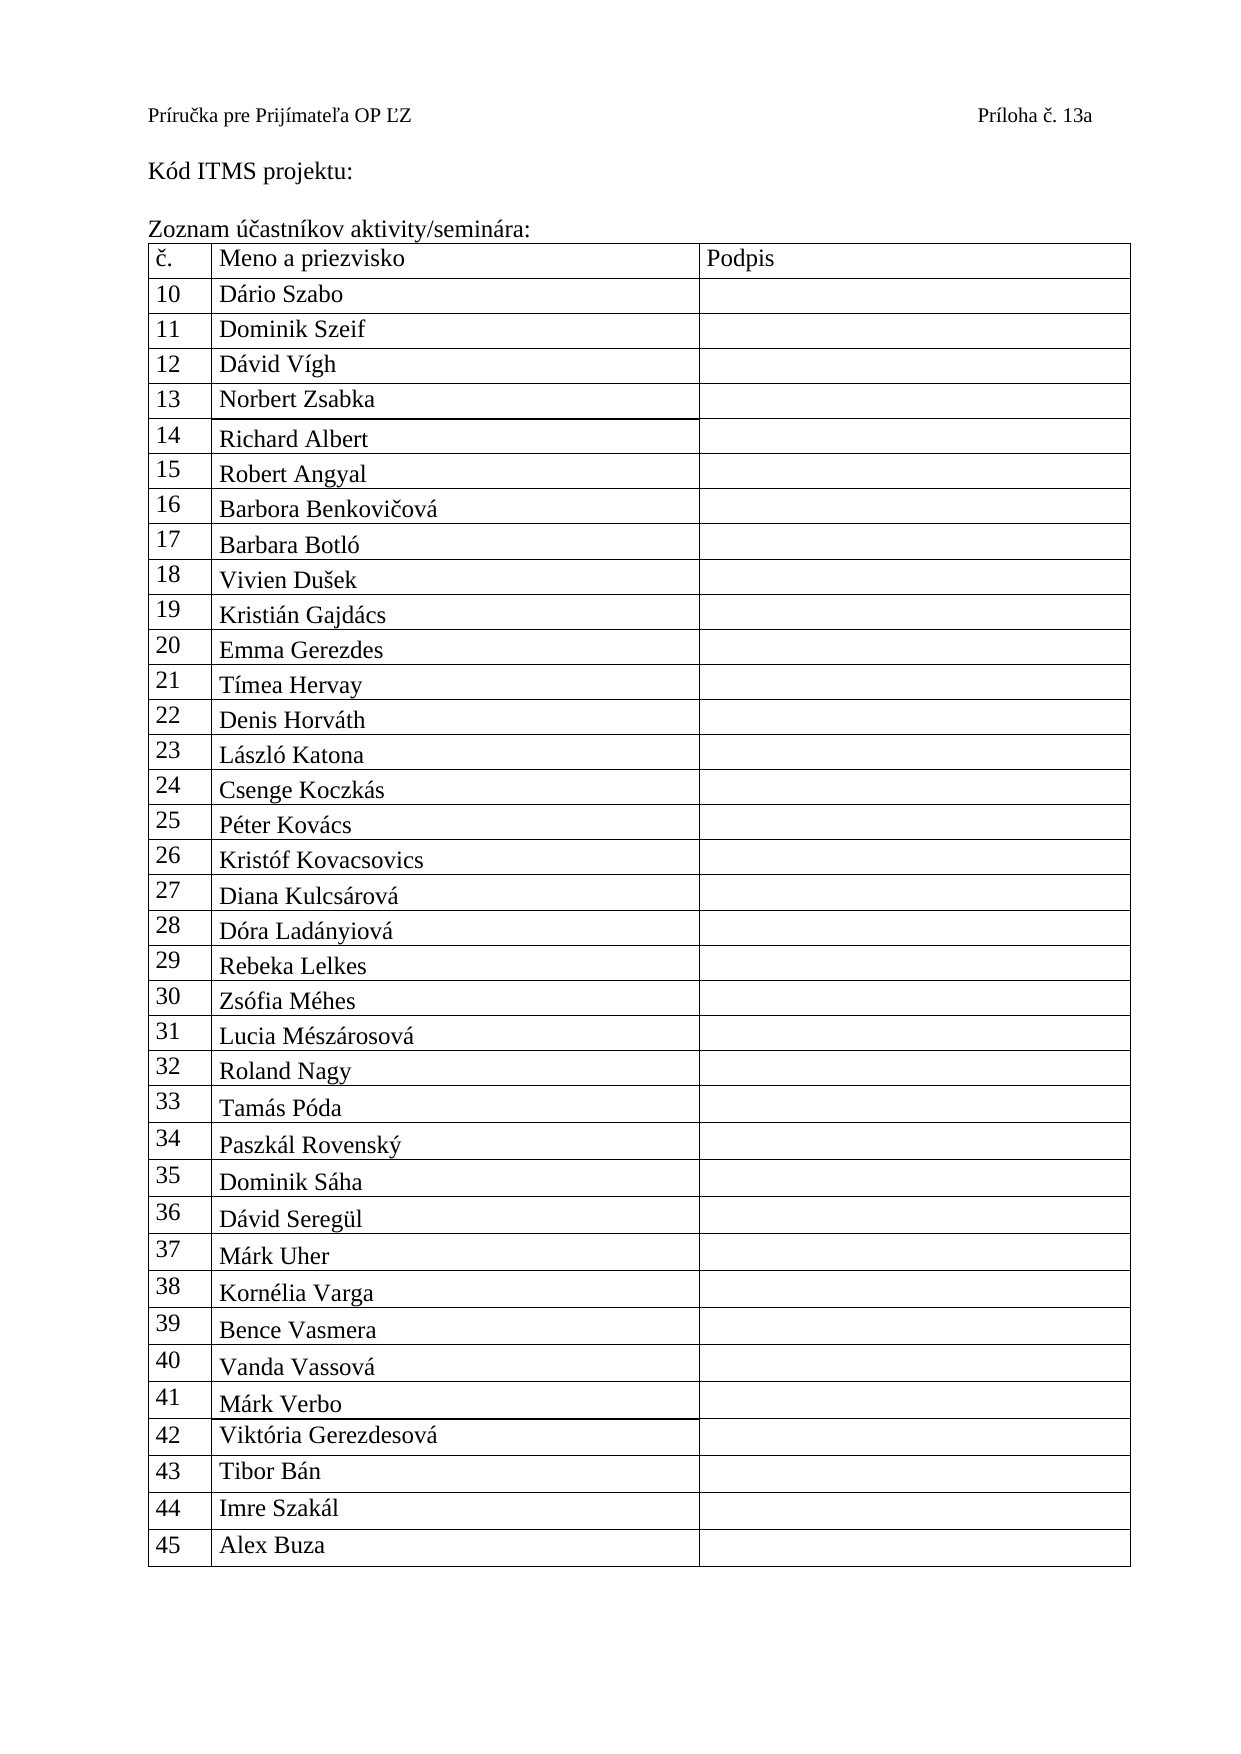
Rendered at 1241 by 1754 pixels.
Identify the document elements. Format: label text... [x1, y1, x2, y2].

table_cell [700, 1308, 1130, 1344]
table_cell 41 [149, 1382, 211, 1418]
table_cell Roland Nagy [212, 1051, 699, 1085]
table_cell Vivien Dušek [212, 560, 699, 593]
table_cell [700, 454, 1130, 488]
table_cell [700, 700, 1130, 734]
table_cell [700, 1419, 1130, 1455]
table_cell Bence Vasmera [212, 1308, 699, 1344]
table_cell Alex Buza [212, 1530, 699, 1566]
table_cell Norbert Zsabka [212, 384, 699, 418]
table_cell [700, 1086, 1130, 1122]
table_cell [700, 1530, 1130, 1566]
table_cell [700, 1456, 1130, 1492]
table_cell 24 [149, 770, 211, 804]
text Zoznam účastníkov aktivity/seminára: [148, 214, 1093, 242]
table_cell 25 [149, 805, 211, 839]
table_cell 43 [149, 1456, 211, 1492]
table_cell Péter Kovács [212, 805, 699, 839]
table_cell 14 [149, 419, 211, 453]
table_cell 28 [149, 911, 211, 944]
table_cell 42 [149, 1419, 211, 1455]
table_cell 44 [149, 1493, 211, 1529]
table_cell 39 [149, 1308, 211, 1344]
table_cell [700, 911, 1130, 944]
table_cell [700, 805, 1130, 839]
table_cell 13 [149, 384, 211, 418]
table_cell [700, 770, 1130, 804]
table_cell 45 [149, 1530, 211, 1566]
table_cell Lucia Mészárosová [212, 1016, 699, 1050]
table_cell Zsófia Méhes [212, 981, 699, 1015]
table_cell [700, 524, 1130, 558]
table_cell 18 [149, 560, 211, 593]
table_cell [700, 1016, 1130, 1050]
text Kód ITMS projektu: [148, 156, 1093, 185]
table_cell 19 [149, 595, 211, 629]
table_cell 26 [149, 840, 211, 874]
table_cell [700, 419, 1130, 453]
table_cell 29 [149, 946, 211, 980]
table_cell Richard Albert [212, 420, 699, 453]
table_cell 40 [149, 1345, 211, 1381]
table_cell 10 [149, 279, 211, 313]
table_cell 38 [149, 1271, 211, 1307]
table_cell Kornélia Varga [212, 1271, 699, 1307]
table_cell [700, 1382, 1130, 1418]
table_cell [700, 981, 1130, 1015]
table_cell 22 [149, 700, 211, 734]
table_cell [700, 595, 1130, 629]
table_cell [700, 279, 1130, 313]
table_cell [700, 1160, 1130, 1196]
table_cell [700, 314, 1130, 348]
table_cell Tímea Hervay [212, 665, 699, 699]
table_cell 15 [149, 454, 211, 488]
table_cell 16 [149, 489, 211, 523]
table_header Meno a priezvisko [212, 244, 699, 278]
table_cell Márk Verbo [212, 1382, 699, 1418]
table_cell [700, 1345, 1130, 1381]
table_cell 34 [149, 1123, 211, 1159]
table_cell [700, 735, 1130, 769]
table_header č. [149, 244, 211, 278]
table_cell Tamás Póda [212, 1086, 699, 1122]
table_cell [700, 1197, 1130, 1233]
table_cell [700, 560, 1130, 593]
table_cell [700, 1271, 1130, 1307]
table_cell Emma Gerezdes [212, 630, 699, 664]
table_cell Rebeka Lelkes [212, 946, 699, 980]
table_cell Kristóf Kovacsovics [212, 840, 699, 874]
table_cell 31 [149, 1016, 211, 1050]
table_cell 11 [149, 314, 211, 348]
table_cell Márk Uher [212, 1234, 699, 1270]
table_cell Dominik Szeif [212, 314, 699, 348]
table_header Podpis [700, 244, 1130, 278]
table_cell Robert Angyal [212, 454, 699, 488]
table_cell Dóra Ladányiová [212, 911, 699, 944]
table_cell [700, 1051, 1130, 1085]
table_cell Dávid Seregül [212, 1197, 699, 1233]
table_cell 35 [149, 1160, 211, 1196]
table_cell Diana Kulcsárová [212, 875, 699, 909]
table_cell 17 [149, 524, 211, 558]
table_cell [700, 665, 1130, 699]
table_cell 37 [149, 1234, 211, 1270]
table_cell 32 [149, 1051, 211, 1085]
table_cell Denis Horváth [212, 700, 699, 734]
table_cell [700, 1234, 1130, 1270]
table_cell [700, 384, 1130, 418]
table_cell [700, 840, 1130, 874]
table_cell [700, 875, 1130, 909]
table_cell [700, 349, 1130, 383]
table_cell Csenge Koczkás [212, 770, 699, 804]
table_cell 27 [149, 875, 211, 909]
table_cell Viktória Gerezdesová [212, 1420, 699, 1455]
table_cell Paszkál Rovenský [212, 1123, 699, 1159]
table_cell Kristián Gajdács [212, 595, 699, 629]
table_cell 23 [149, 735, 211, 769]
table_cell [700, 489, 1130, 523]
table_cell 21 [149, 665, 211, 699]
table_cell Imre Szakál [212, 1493, 699, 1529]
table_cell Dávid Vígh [212, 349, 699, 383]
table_cell Tibor Bán [212, 1456, 699, 1492]
table_cell Dário Szabo [212, 279, 699, 313]
table_cell [700, 946, 1130, 980]
table_cell 36 [149, 1197, 211, 1233]
text Príručka pre Prijímateľa OP ĽZ Príloha č. 13a [148, 103, 1093, 127]
table_cell 30 [149, 981, 211, 1015]
table_cell László Katona [212, 735, 699, 769]
table_cell Vanda Vassová [212, 1345, 699, 1381]
table_cell 33 [149, 1086, 211, 1122]
table_cell [700, 1493, 1130, 1529]
table_cell [700, 630, 1130, 664]
table_cell [700, 1123, 1130, 1159]
table_cell Barbara Botló [212, 524, 699, 558]
table_cell Barbora Benkovičová [212, 489, 699, 523]
table_cell 20 [149, 630, 211, 664]
table_cell Dominik Sáha [212, 1160, 699, 1196]
table_cell 12 [149, 349, 211, 383]
